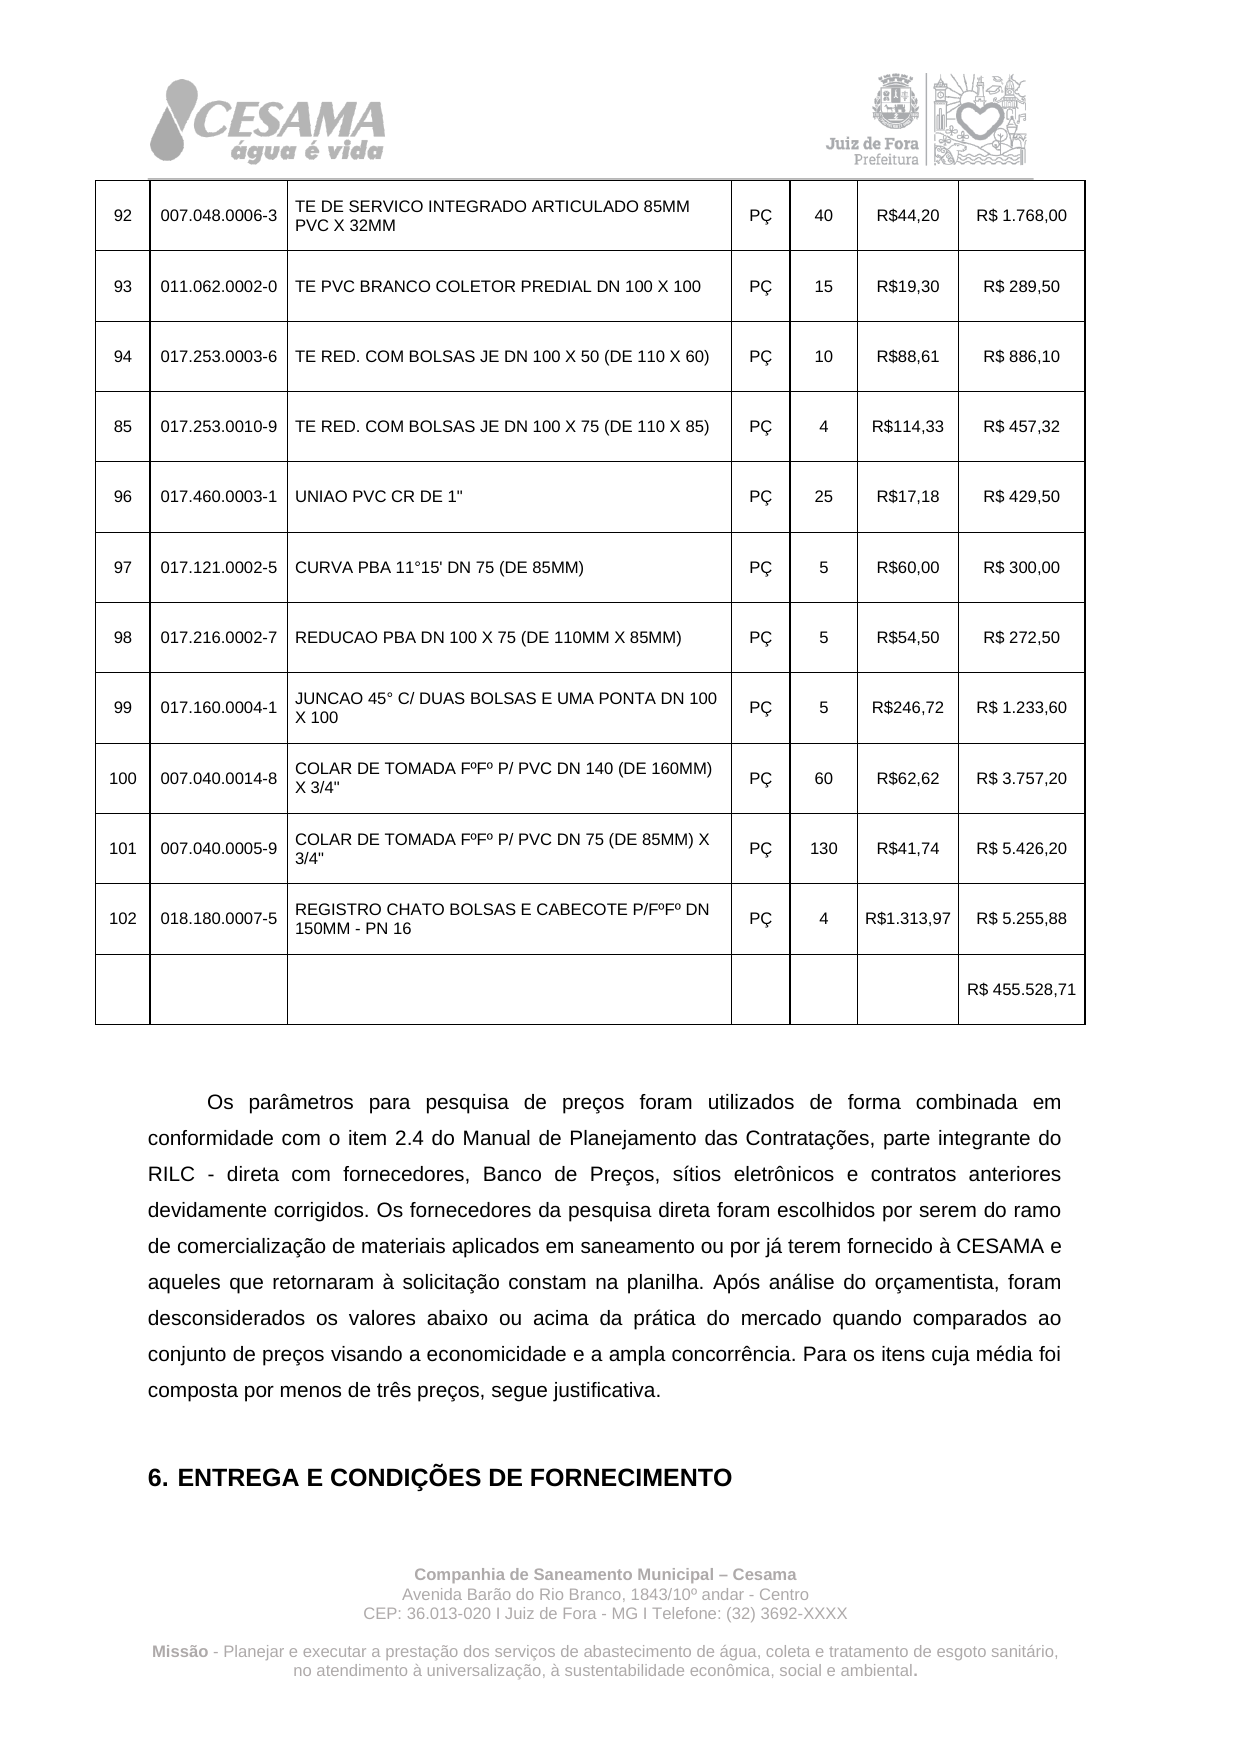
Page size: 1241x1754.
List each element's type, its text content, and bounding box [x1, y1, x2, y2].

table_cell JUNCAO 45° C/ DUAS BOLSAS E UMA PONTA DN 100 X 100 [288, 673, 731, 742]
table_cell 018.180.0007-5 [151, 884, 287, 953]
table_cell 5 [791, 673, 857, 742]
table_cell PÇ [732, 251, 789, 321]
table_cell R$44,20 [858, 181, 958, 250]
table_cell R$60,00 [858, 533, 958, 602]
table_cell [288, 955, 731, 1024]
table_cell [96, 955, 149, 1024]
table_cell 99 [96, 673, 149, 742]
table_cell R$19,30 [858, 251, 958, 321]
table_cell 25 [791, 462, 857, 532]
table_cell R$ 886,10 [959, 322, 1084, 391]
table_cell 15 [791, 251, 857, 321]
table_cell 93 [96, 251, 149, 321]
table_cell 007.048.0006-3 [151, 181, 287, 250]
table_cell REGISTRO CHATO BOLSAS E CABECOTE P/FºFº DN 150MM - PN 16 [288, 884, 731, 953]
table_cell R$54,50 [858, 603, 958, 672]
table_cell 5 [791, 533, 857, 602]
table_cell PÇ [732, 462, 789, 532]
table_cell 100 [96, 744, 149, 813]
table_cell R$ 455.528,71 [959, 955, 1084, 1024]
table_cell 92 [96, 181, 149, 250]
table_cell 96 [96, 462, 149, 532]
table_cell PÇ [732, 673, 789, 742]
table_cell CURVA PBA 11°15' DN 75 (DE 85MM) [288, 533, 731, 602]
table_cell 4 [791, 884, 857, 953]
table_cell [151, 955, 287, 1024]
table_cell 85 [96, 392, 149, 461]
table_cell R$17,18 [858, 462, 958, 532]
table_cell R$ 289,50 [959, 251, 1084, 321]
table_cell PÇ [732, 392, 789, 461]
table_cell 007.040.0014-8 [151, 744, 287, 813]
table_cell 10 [791, 322, 857, 391]
table_cell R$ 3.757,20 [959, 744, 1084, 813]
table_cell REDUCAO PBA DN 100 X 75 (DE 110MM X 85MM) [288, 603, 731, 672]
table_cell 017.460.0003-1 [151, 462, 287, 532]
table_cell TE RED. COM BOLSAS JE DN 100 X 75 (DE 110 X 85) [288, 392, 731, 461]
table_cell 60 [791, 744, 857, 813]
table_cell 011.062.0002-0 [151, 251, 287, 321]
table_cell 5 [791, 603, 857, 672]
table_cell TE RED. COM BOLSAS JE DN 100 X 50 (DE 110 X 60) [288, 322, 731, 391]
list ENTREGA E CONDIÇÕES DE FORNECIMENTO [148, 1463, 1063, 1492]
table_cell 017.160.0004-1 [151, 673, 287, 742]
table_cell R$ 1.233,60 [959, 673, 1084, 742]
table_cell COLAR DE TOMADA FºFº P/ PVC DN 140 (DE 160MM) X 3/4" [288, 744, 731, 813]
table_cell PÇ [732, 322, 789, 391]
table_cell 102 [96, 884, 149, 953]
table_cell COLAR DE TOMADA FºFº P/ PVC DN 75 (DE 85MM) X 3/4" [288, 814, 731, 883]
table_cell 130 [791, 814, 857, 883]
table_cell PÇ [732, 181, 789, 250]
table_cell TE DE SERVICO INTEGRADO ARTICULADO 85MM PVC X 32MM [288, 181, 731, 250]
table_cell 97 [96, 533, 149, 602]
table_cell PÇ [732, 744, 789, 813]
table_cell 017.121.0002-5 [151, 533, 287, 602]
table_cell R$62,62 [858, 744, 958, 813]
table_cell R$ 272,50 [959, 603, 1084, 672]
table_cell 40 [791, 181, 857, 250]
table_cell R$ 429,50 [959, 462, 1084, 532]
table_cell R$1.313,97 [858, 884, 958, 953]
table_cell R$ 1.768,00 [959, 181, 1084, 250]
table_cell R$ 457,32 [959, 392, 1084, 461]
table_cell R$ 5.426,20 [959, 814, 1084, 883]
table_cell 017.216.0002-7 [151, 603, 287, 672]
table_cell R$ 300,00 [959, 533, 1084, 602]
table_cell 94 [96, 322, 149, 391]
table_cell 101 [96, 814, 149, 883]
table_cell R$ 5.255,88 [959, 884, 1084, 953]
table_cell PÇ [732, 603, 789, 672]
table_cell PÇ [732, 884, 789, 953]
table_cell PÇ [732, 814, 789, 883]
table_cell 4 [791, 392, 857, 461]
table_cell PÇ [732, 533, 789, 602]
table_cell R$41,74 [858, 814, 958, 883]
picture [147, 73, 1034, 180]
table_cell 007.040.0005-9 [151, 814, 287, 883]
table_cell R$88,61 [858, 322, 958, 391]
table_cell 017.253.0003-6 [151, 322, 287, 391]
table_cell [732, 955, 789, 1024]
table_cell [791, 955, 857, 1024]
table_cell R$114,33 [858, 392, 958, 461]
table_cell UNIAO PVC CR DE 1" [288, 462, 731, 532]
table_cell TE PVC BRANCO COLETOR PREDIAL DN 100 X 100 [288, 251, 731, 321]
table_cell 98 [96, 603, 149, 672]
text Os parâmetros para pesquisa de preços foram utilizados de forma combinada em conformidade com o item 2.4 do Manual de Planejamento das Contratações, parte integrante do RILC - direta com fornecedores, Banco de Preços, sítios eletrônicos e contratos anteriores devidamente corrigidos. Os fornecedores da pesquisa direta foram escolhidos por serem do ramo de comercialização de materiais aplicados em saneamento ou por já terem fornecido à CESAMA e aqueles que retornaram à solicitação constam na planilha. Após análise do orçamentista, foram desconsiderados os valores abaixo ou acima da prática do mercado quando comparados ao conjunto de preços visando a economicidade e a ampla concorrência. Para os itens cuja média foi composta por menos de três preços, segue justificativa. [148, 1090, 1063, 1401]
table_cell 017.253.0010-9 [151, 392, 287, 461]
table_cell [858, 955, 958, 1024]
table_cell R$246,72 [858, 673, 958, 742]
